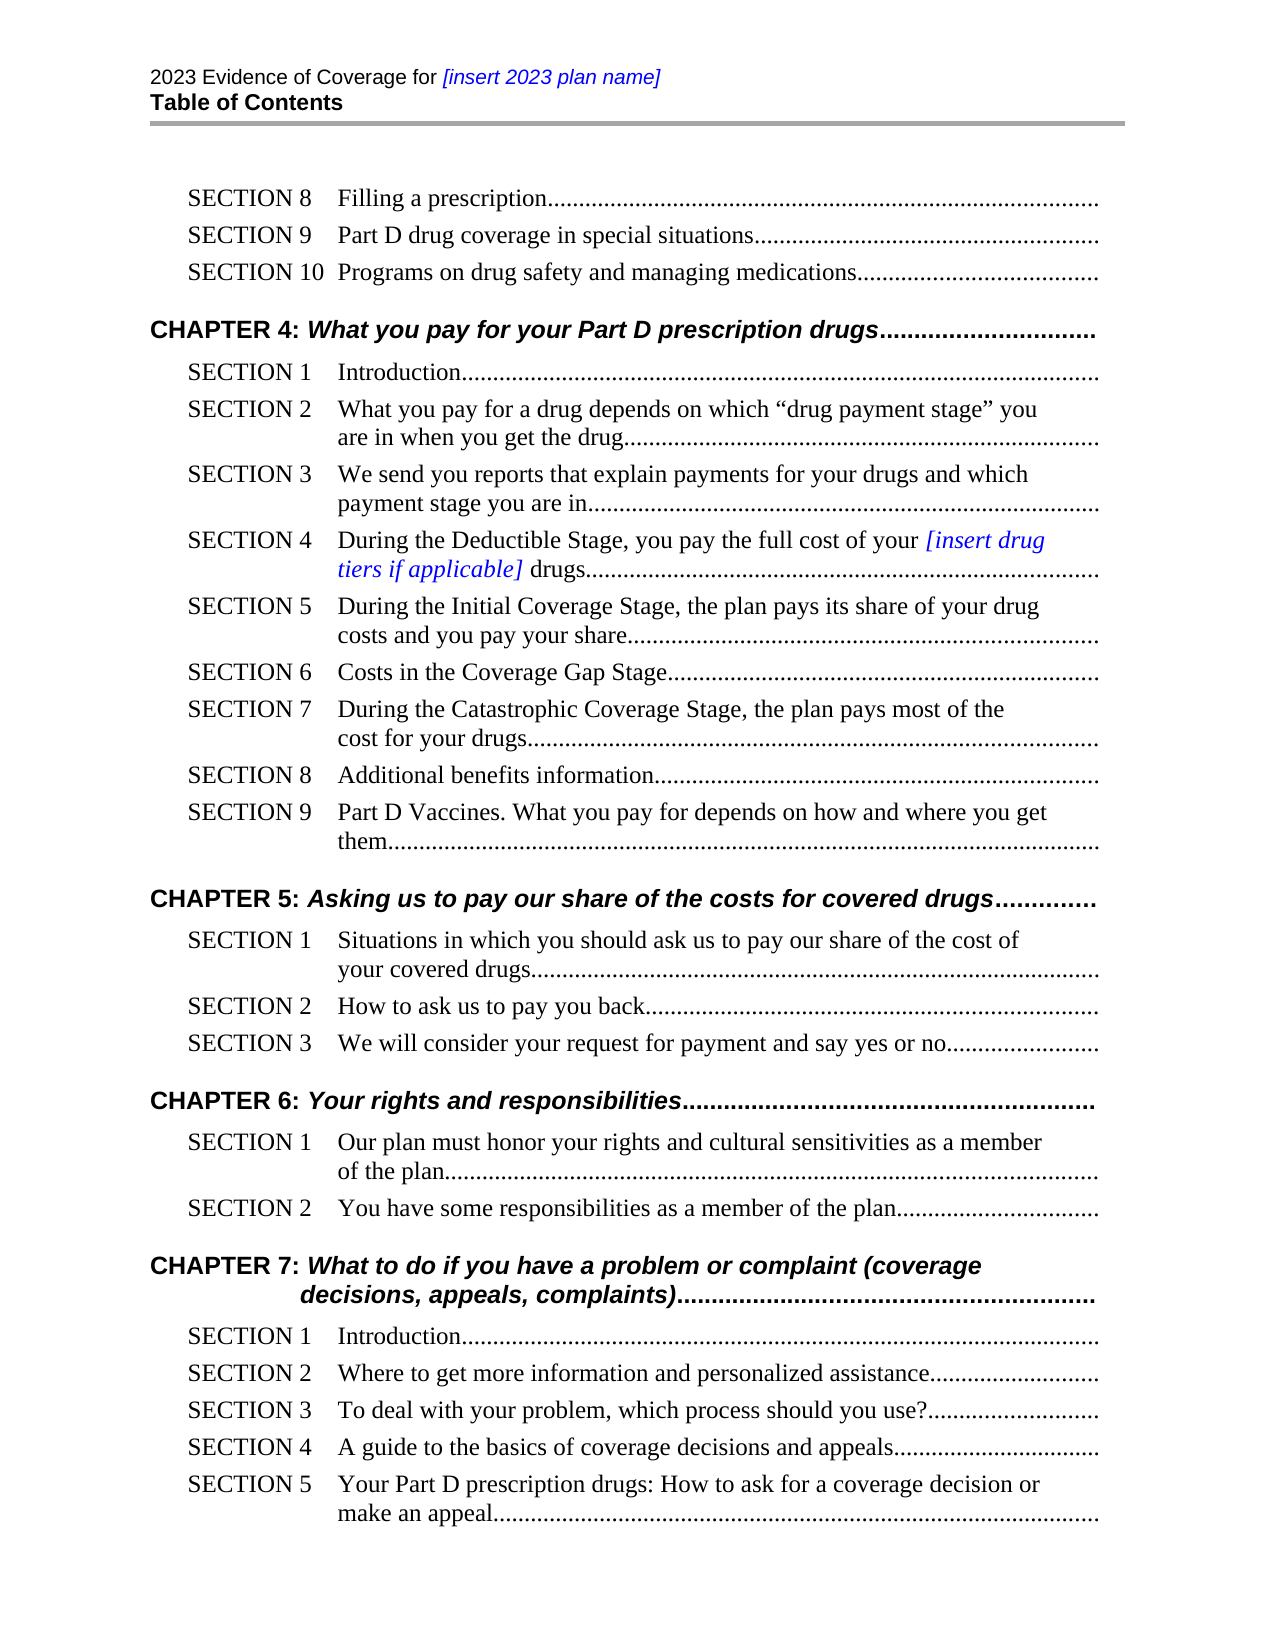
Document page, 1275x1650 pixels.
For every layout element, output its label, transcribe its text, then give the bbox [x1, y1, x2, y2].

text CHAPTER 4: What you pay for your Part D prescription drugs 53 [150, 315, 1050, 344]
text SECTION 1 Introduction 80 [187, 1321, 1050, 1349]
text SECTION 2 Where to get more information and personalized assistance 80 [187, 1358, 1050, 1387]
text SECTION 7 During the Catastrophic Coverage Stage, the plan pays most of the cost for your drugs 64 [187, 694, 1050, 752]
text SECTION 2 How to ask us to pay you back 70 [187, 991, 1050, 1019]
text SECTION 10 Programs on drug safety and managing medications 50 [187, 257, 1050, 286]
text SECTION 9 Part D Vaccines. What you pay for depends on how and where you get them 65 [187, 797, 1050, 854]
text SECTION 2 You have some responsibilities as a member of the plan 77 [187, 1193, 1050, 1222]
text CHAPTER 6: Your rights and responsibilities 72 [150, 1086, 1050, 1114]
text SECTION 1 Our plan must honor your rights and cultural sensitivities as a member of the plan 73 [187, 1127, 1050, 1184]
text CHAPTER 5: Asking us to pay our share of the costs for covered drugs 68 [150, 884, 1050, 912]
text SECTION 3 We will consider your request for payment and say yes or no 70 [187, 1028, 1050, 1057]
text SECTION 1 Situations in which you should ask us to pay our share of the cost of your covered drugs 69 [187, 925, 1050, 982]
text SECTION 3 To deal with your problem, which process should you use? 81 [187, 1395, 1050, 1424]
text SECTION 2 What you pay for a drug depends on which “drug payment stage” you are in when you get the drug 57 [187, 394, 1050, 451]
text SECTION 4 A guide to the basics of coverage decisions and appeals 82 [187, 1432, 1050, 1461]
text SECTION 5 During the Initial Coverage Stage, the plan pays its share of your drug costs and you pay your share 59 [187, 591, 1050, 649]
text SECTION 8 Additional benefits information 65 [187, 760, 1050, 789]
text SECTION 1 Introduction 54 [187, 357, 1050, 385]
text SECTION 8 Filling a prescription 48 [187, 183, 1050, 212]
text SECTION 4 During the Deductible Stage, you pay the full cost of your [insert drug tiers if applicable] drugs 59 [187, 525, 1050, 583]
text SECTION 9 Part D drug coverage in special situations 48 [187, 220, 1050, 249]
text CHAPTER 7: What to do if you have a problem or complaint (coverage decisions, appeals, complaints) 79 [150, 1251, 1050, 1308]
text SECTION 3 We send you reports that explain payments for your drugs and which payment stage you are in 57 [187, 459, 1050, 517]
text SECTION 5 Your Part D prescription drugs: How to ask for a coverage decision or make an appeal 84 [187, 1469, 1050, 1527]
text SECTION 6 Costs in the Coverage Gap Stage 64 [187, 657, 1050, 686]
